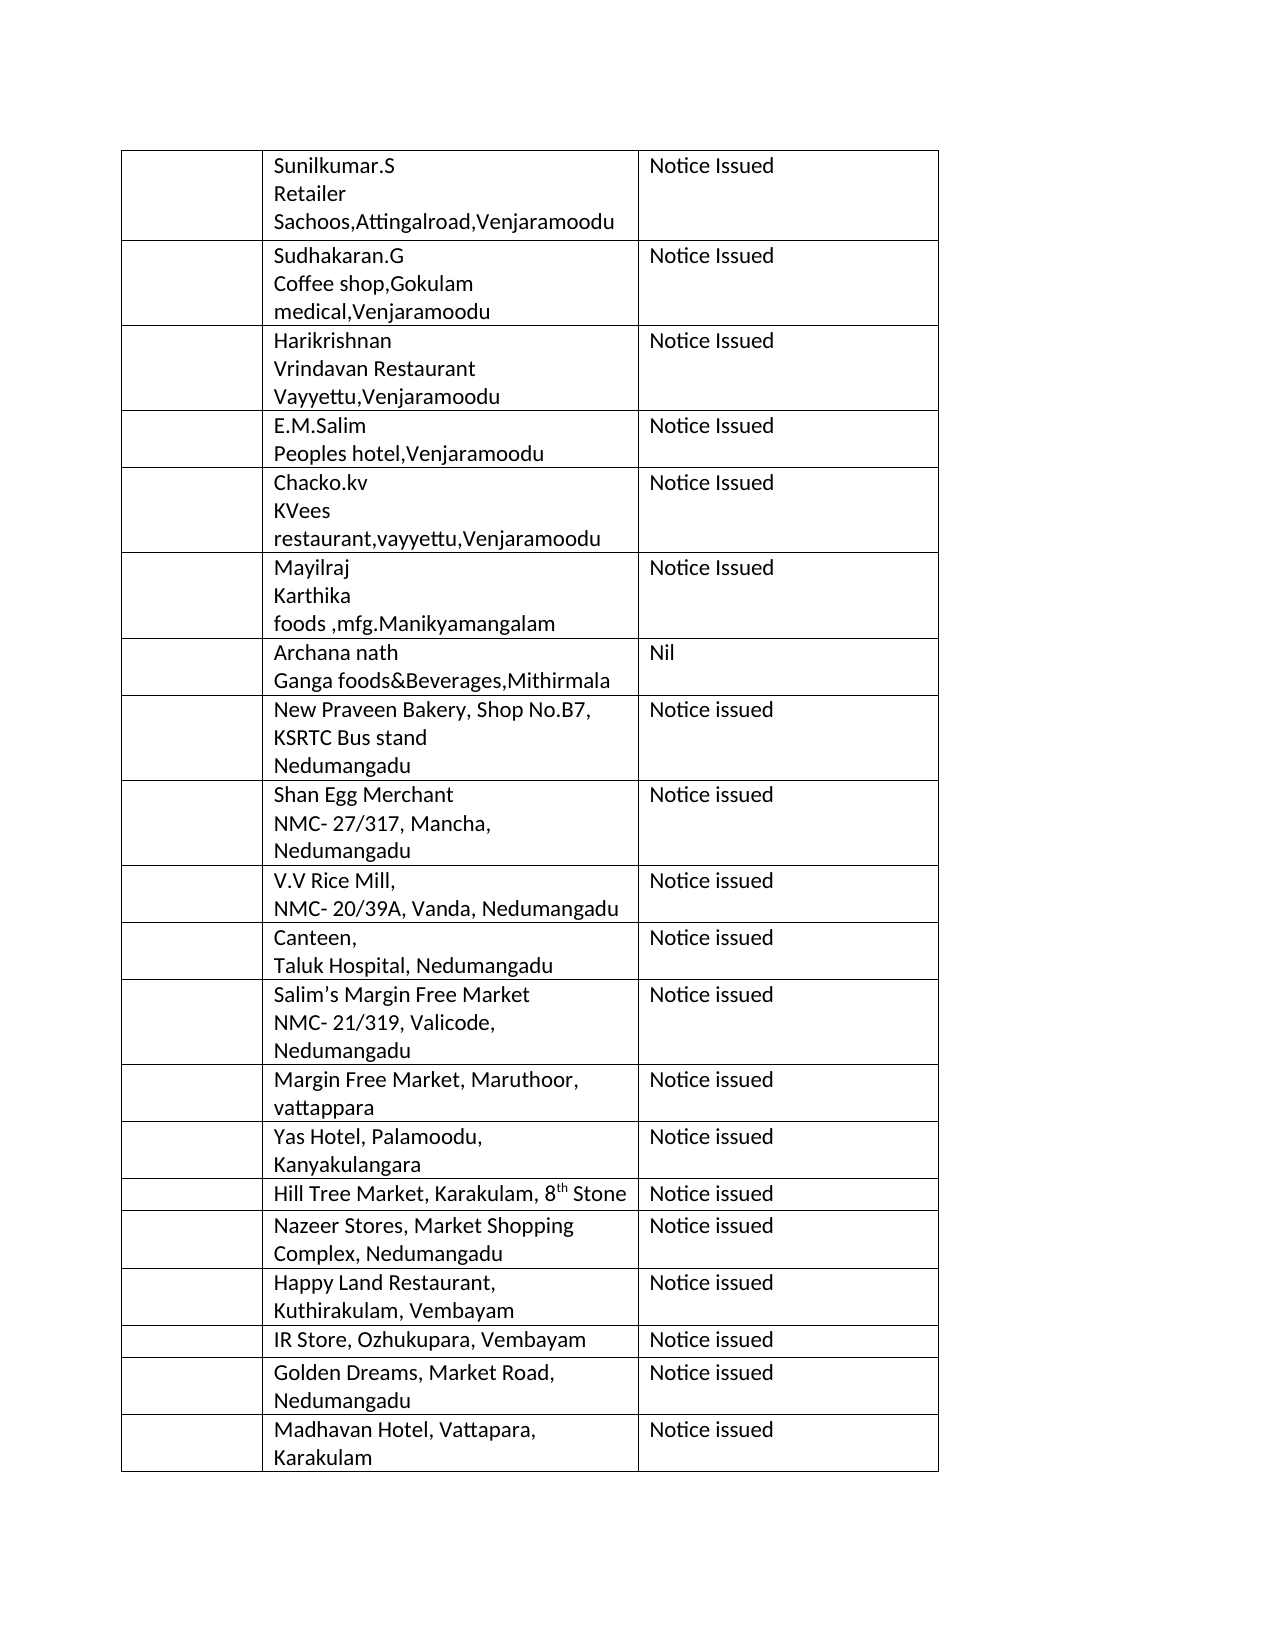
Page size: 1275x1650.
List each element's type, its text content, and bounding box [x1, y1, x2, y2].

table_cell Notice Issued [639, 151, 938, 240]
table_cell [122, 781, 262, 865]
table_cell Notice issued [639, 1211, 938, 1267]
table_cell Notice issued [639, 866, 938, 922]
table_cell Hill Tree Market, Karakulam, 8th Stone [263, 1179, 638, 1210]
table_cell [122, 1326, 262, 1357]
table_cell Sudhakaran.G Coffee shop,Gokulam medical,Venjaramoodu [263, 241, 638, 325]
table_cell Sunilkumar.S Retailer Sachoos,Attingalroad,Venjaramoodu [263, 151, 638, 240]
table_cell [122, 980, 262, 1064]
table_cell Madhavan Hotel, Vattapara, Karakulam [263, 1415, 638, 1471]
table_cell Mayilraj Karthika foods ,mfg.Manikyamangalam [263, 553, 638, 637]
table_cell V.V Rice Mill, NMC- 20/39A, Vanda, Nedumangadu [263, 866, 638, 922]
table_cell E.M.Salim Peoples hotel,Venjaramoodu [263, 411, 638, 467]
table_cell IR Store, Ozhukupara, Vembayam [263, 1326, 638, 1357]
table_cell Notice issued [639, 1179, 938, 1210]
table_cell New Praveen Bakery, Shop No.B7, KSRTC Bus stand Nedumangadu [263, 696, 638, 779]
table_cell Canteen, Taluk Hospital, Nedumangadu [263, 923, 638, 979]
table_cell Chacko.kv KVees restaurant,vayyettu,Venjaramoodu [263, 468, 638, 552]
table_cell [122, 151, 262, 240]
table_cell Yas Hotel, Palamoodu, Kanyakulangara [263, 1122, 638, 1178]
table_cell Notice issued [639, 1269, 938, 1324]
table_cell Notice Issued [639, 468, 938, 552]
table_cell Nazeer Stores, Market Shopping Complex, Nedumangadu [263, 1211, 638, 1267]
table_cell [122, 468, 262, 552]
table_cell [122, 1065, 262, 1121]
table_cell [122, 1358, 262, 1414]
table_cell [122, 1179, 262, 1210]
table_cell Notice issued [639, 1065, 938, 1121]
table_cell Notice Issued [639, 553, 938, 637]
table_cell Archana nath Ganga foods&Beverages,Mithirmala [263, 639, 638, 694]
table_cell Notice issued [639, 980, 938, 1064]
table_cell [122, 326, 262, 410]
table_cell Margin Free Market, Maruthoor, vattappara [263, 1065, 638, 1121]
table_cell Notice issued [639, 1415, 938, 1471]
table_cell Notice Issued [639, 241, 938, 325]
table_cell Notice Issued [639, 411, 938, 467]
table_cell Notice Issued [639, 326, 938, 410]
table_cell [122, 1122, 262, 1178]
table_cell Harikrishnan Vrindavan Restaurant Vayyettu,Venjaramoodu [263, 326, 638, 410]
table_cell [122, 411, 262, 467]
table_cell Nil [639, 639, 938, 694]
table_cell Notice issued [639, 1358, 938, 1414]
table_cell [122, 923, 262, 979]
table_cell Notice issued [639, 1326, 938, 1357]
table_cell [122, 1269, 262, 1324]
table_cell Notice issued [639, 1122, 938, 1178]
table_cell [122, 241, 262, 325]
table_cell [122, 639, 262, 694]
table_cell [122, 553, 262, 637]
table_cell Notice issued [639, 781, 938, 865]
table_cell Shan Egg Merchant NMC- 27/317, Mancha, Nedumangadu [263, 781, 638, 865]
table_cell [122, 866, 262, 922]
table_cell Salim’s Margin Free Market NMC- 21/319, Valicode, Nedumangadu [263, 980, 638, 1064]
table_cell Notice issued [639, 923, 938, 979]
table_cell [122, 1415, 262, 1471]
table_cell [122, 1211, 262, 1267]
table_cell [122, 696, 262, 779]
table_cell Notice issued [639, 696, 938, 779]
table_cell Golden Dreams, Market Road, Nedumangadu [263, 1358, 638, 1414]
table_cell Happy Land Restaurant, Kuthirakulam, Vembayam [263, 1269, 638, 1324]
